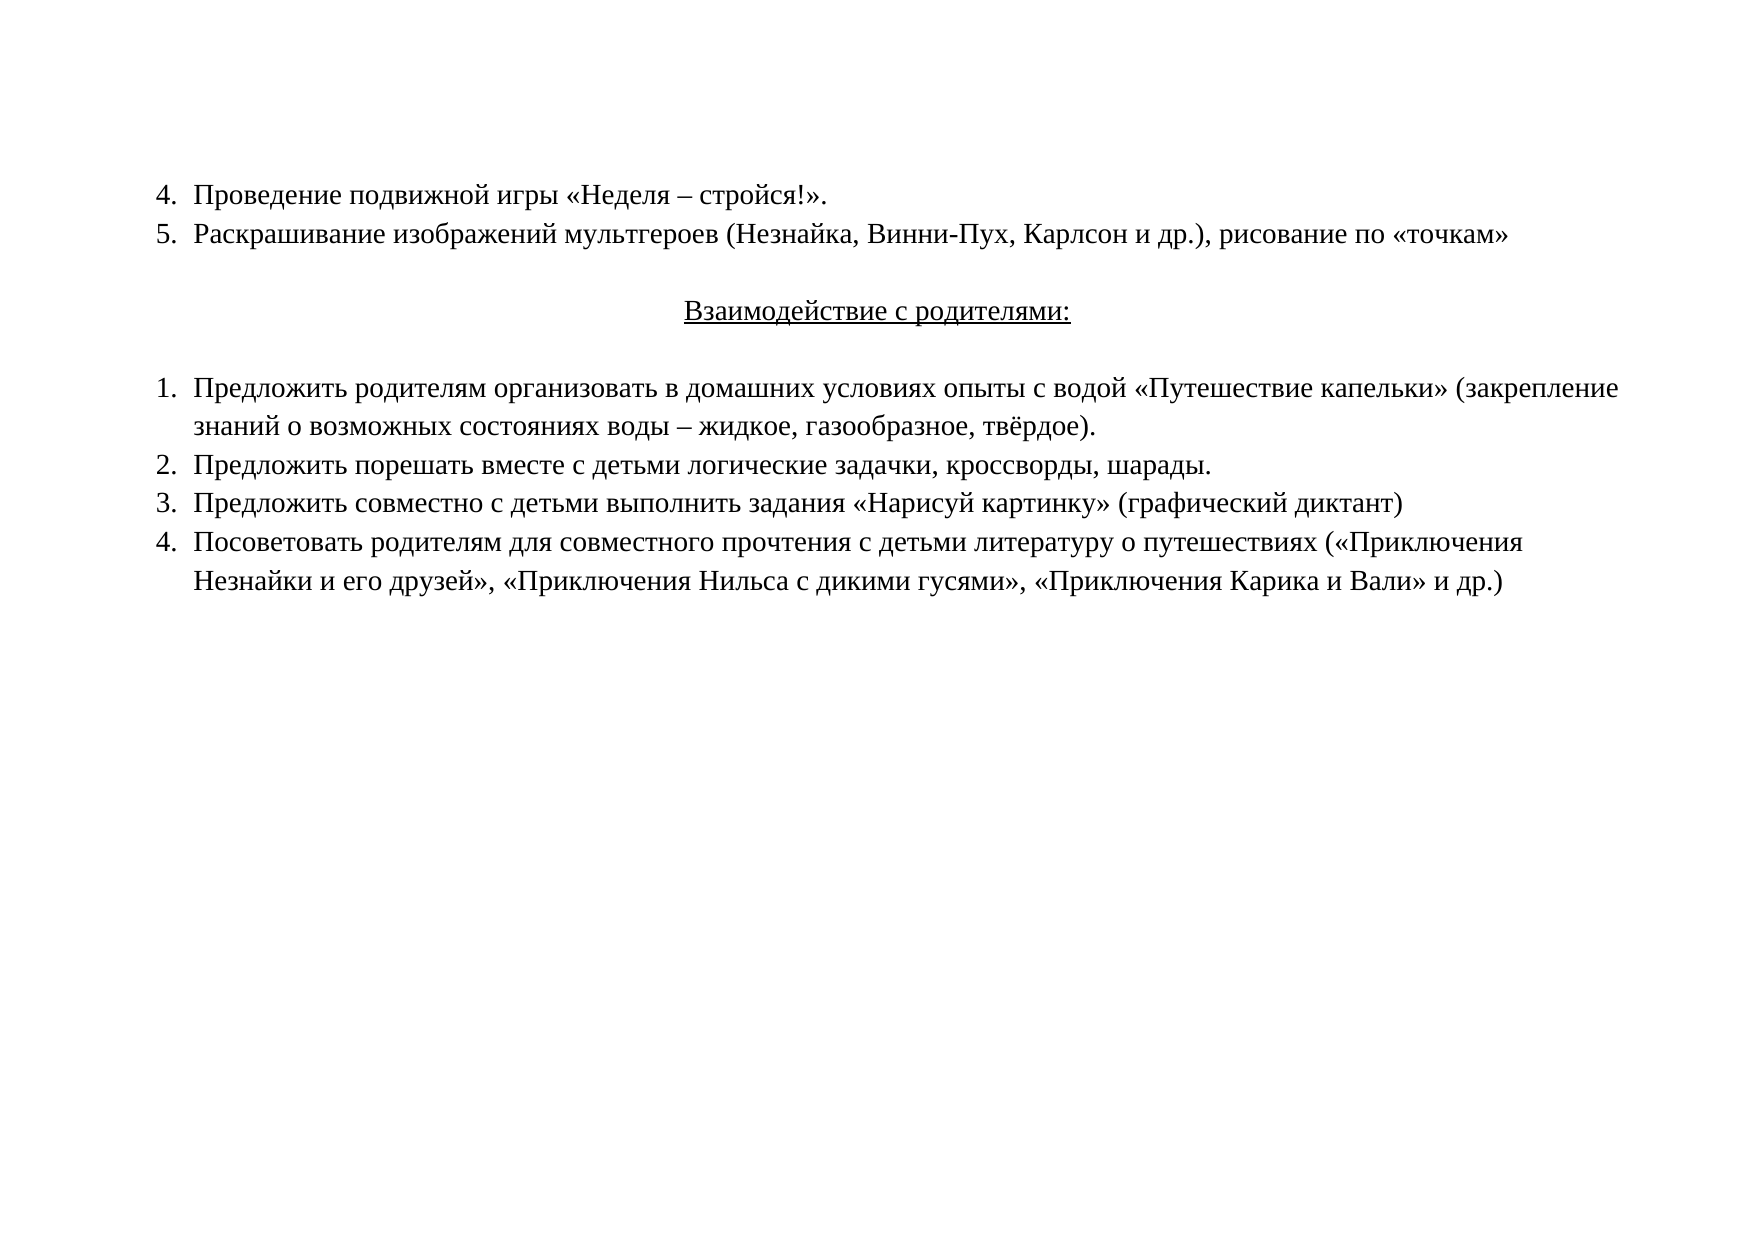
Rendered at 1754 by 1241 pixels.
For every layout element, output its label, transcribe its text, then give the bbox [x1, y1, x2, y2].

list Проведение подвижной игры «Неделя – стройся!». [156, 177, 1636, 211]
list Предложить родителям организовать в домашних условиях опыты с водой «Путешествие капельки» (закрепление знаний о возможных состояниях воды – жидкое, газообразное, твёрдое). [156, 370, 1636, 442]
list Предложить совместно с детьми выполнить задания «Нарисуй картинку» (графический диктант) [156, 486, 1636, 519]
list Раскрашивание изображений мультгероев (Незнайка, Винни-Пух, Карлсон и др.), рисование по «точкам» [156, 216, 1636, 249]
list Предложить порешать вместе с детьми логические задачки, кроссворды, шарады. [156, 447, 1636, 481]
text Взаимодействие с родителями: [118, 293, 1636, 326]
list Посоветовать родителям для совместного прочтения с детьми литературу о путешествиях («Приключения Незнайки и его друзей», «Приключения Нильса с дикими гусями», «Приключения Карика и Вали» и др.) [156, 524, 1636, 596]
